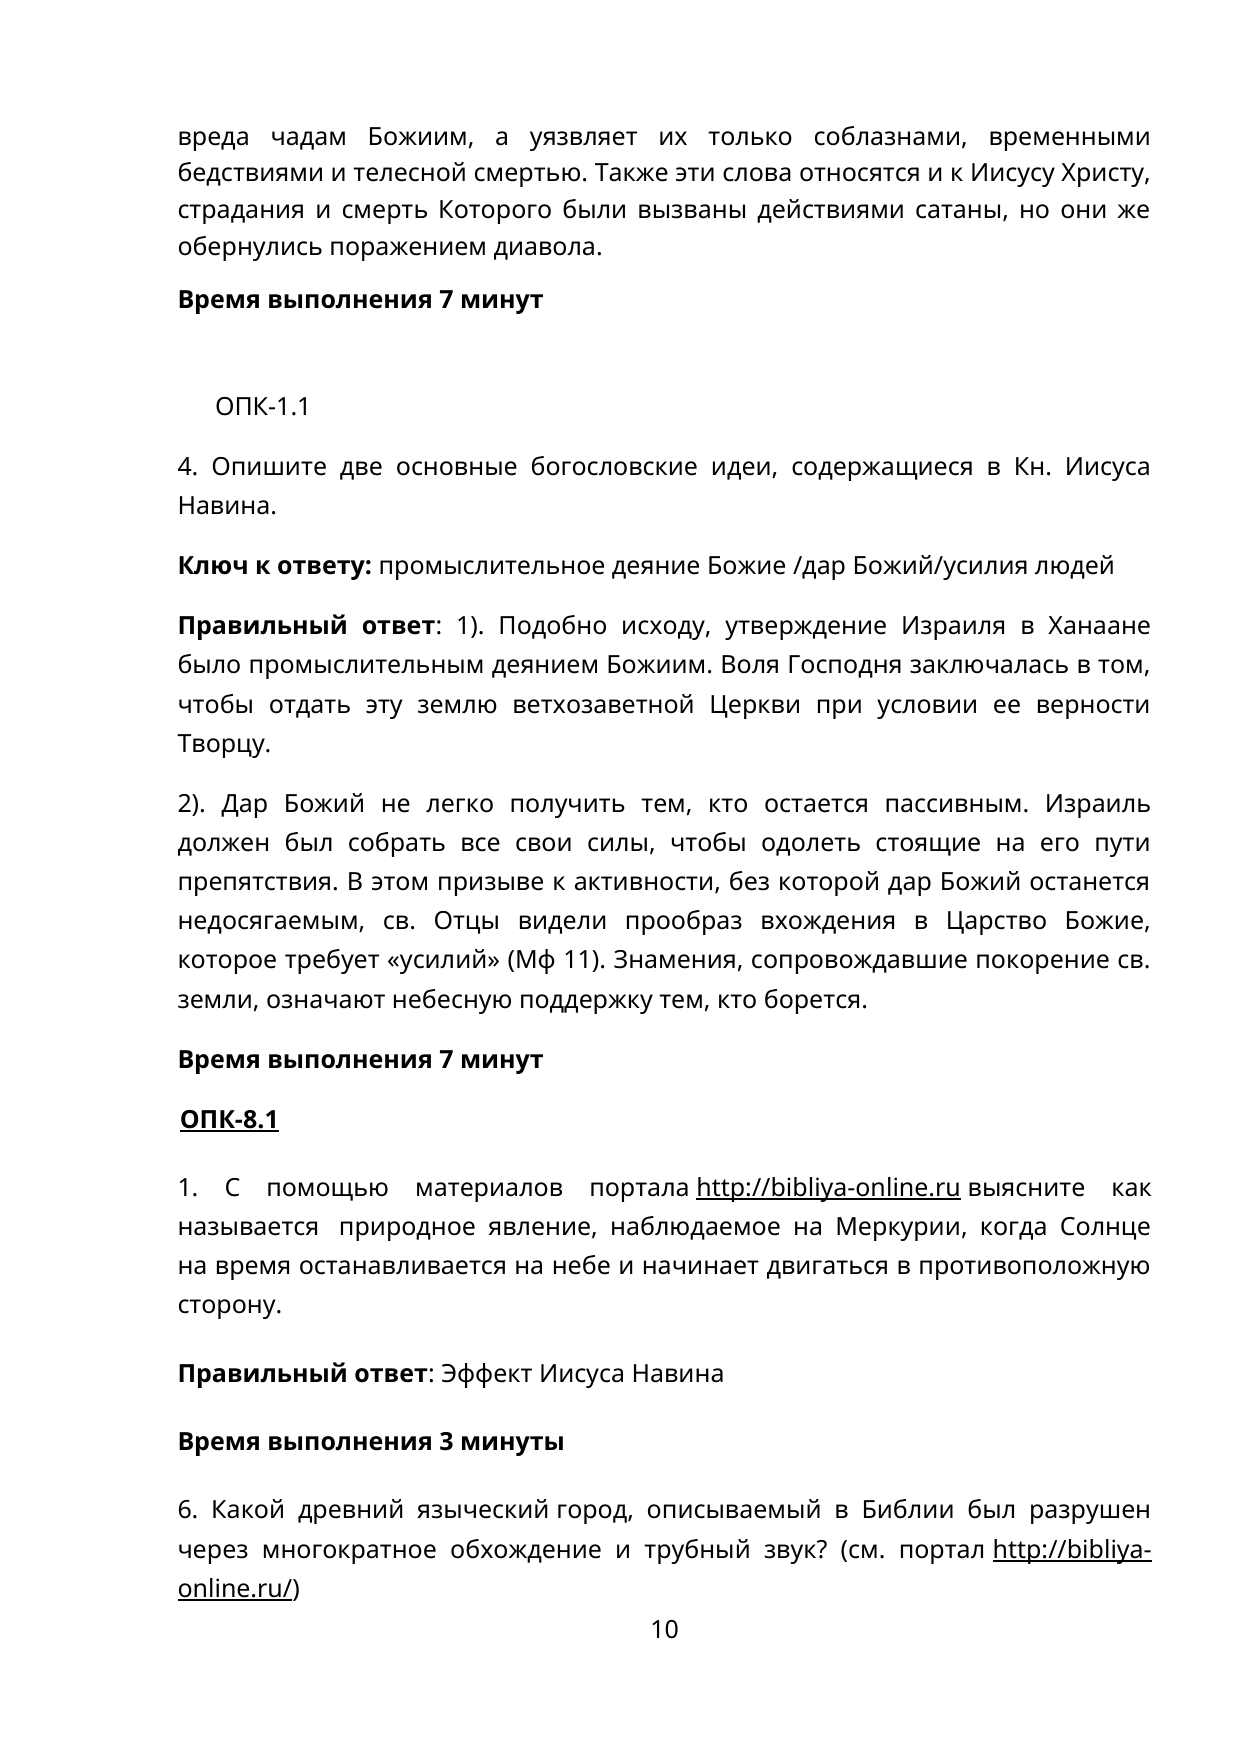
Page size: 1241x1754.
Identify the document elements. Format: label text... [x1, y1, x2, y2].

text Время выполнения 3 минуты [177, 1424, 1152, 1458]
text 6. Какой древний языческий город, описываемый в Библии был разрушен через многократное обхождение и трубный звук? (см. портал http://bibliya-online.ru/) [177, 1492, 1152, 1604]
text Правильный ответ: Эффект Иисуса Навина [177, 1355, 1152, 1389]
text Время выполнения 7 минут [177, 1041, 1152, 1075]
text Ключ к ответу: промыслительное деяние Божие /дар Божий/усилия людей [177, 548, 1152, 582]
text 1. С помощью материалов портала http://bibliya-online.ru выясните как называется природное явление, наблюдаемое на Меркурии, когда Солнце на время останавливается на небе и начинает двигаться в противоположную сторону. [177, 1169, 1152, 1321]
text ОПК-1.1 [215, 389, 1152, 423]
text ОПК-8.1 [179, 1101, 1152, 1135]
text 2). Дар Божий не легко получить тем, кто остается пассивным. Израиль должен был собрать все свои силы, чтобы одолеть стоящие на его пути препятствия. В этом призыве к активности, без которой дар Божий останется недосягаемым, св. Отцы видели прообраз вхождения в Царство Божие, которое требует «усилий» (Мф 11). Знамения, сопровождавшие покорение св. земли, означают небесную поддержку тем, кто борется. [177, 785, 1152, 1015]
text 4. Опишите две основные богословские идеи, содержащиеся в Кн. Иисуса Навина. [177, 449, 1152, 522]
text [177, 118, 1152, 262]
text Правильный ответ: 1). Подобно исходу, утверждение Израиля в Ханаане было промыслительным деянием Божиим. Воля Господня заключалась в том, чтобы отдать эту землю ветхозаветной Церкви при условии ее верности Творцу. [177, 608, 1152, 759]
text Время выполнения 7 минут [177, 282, 1152, 316]
